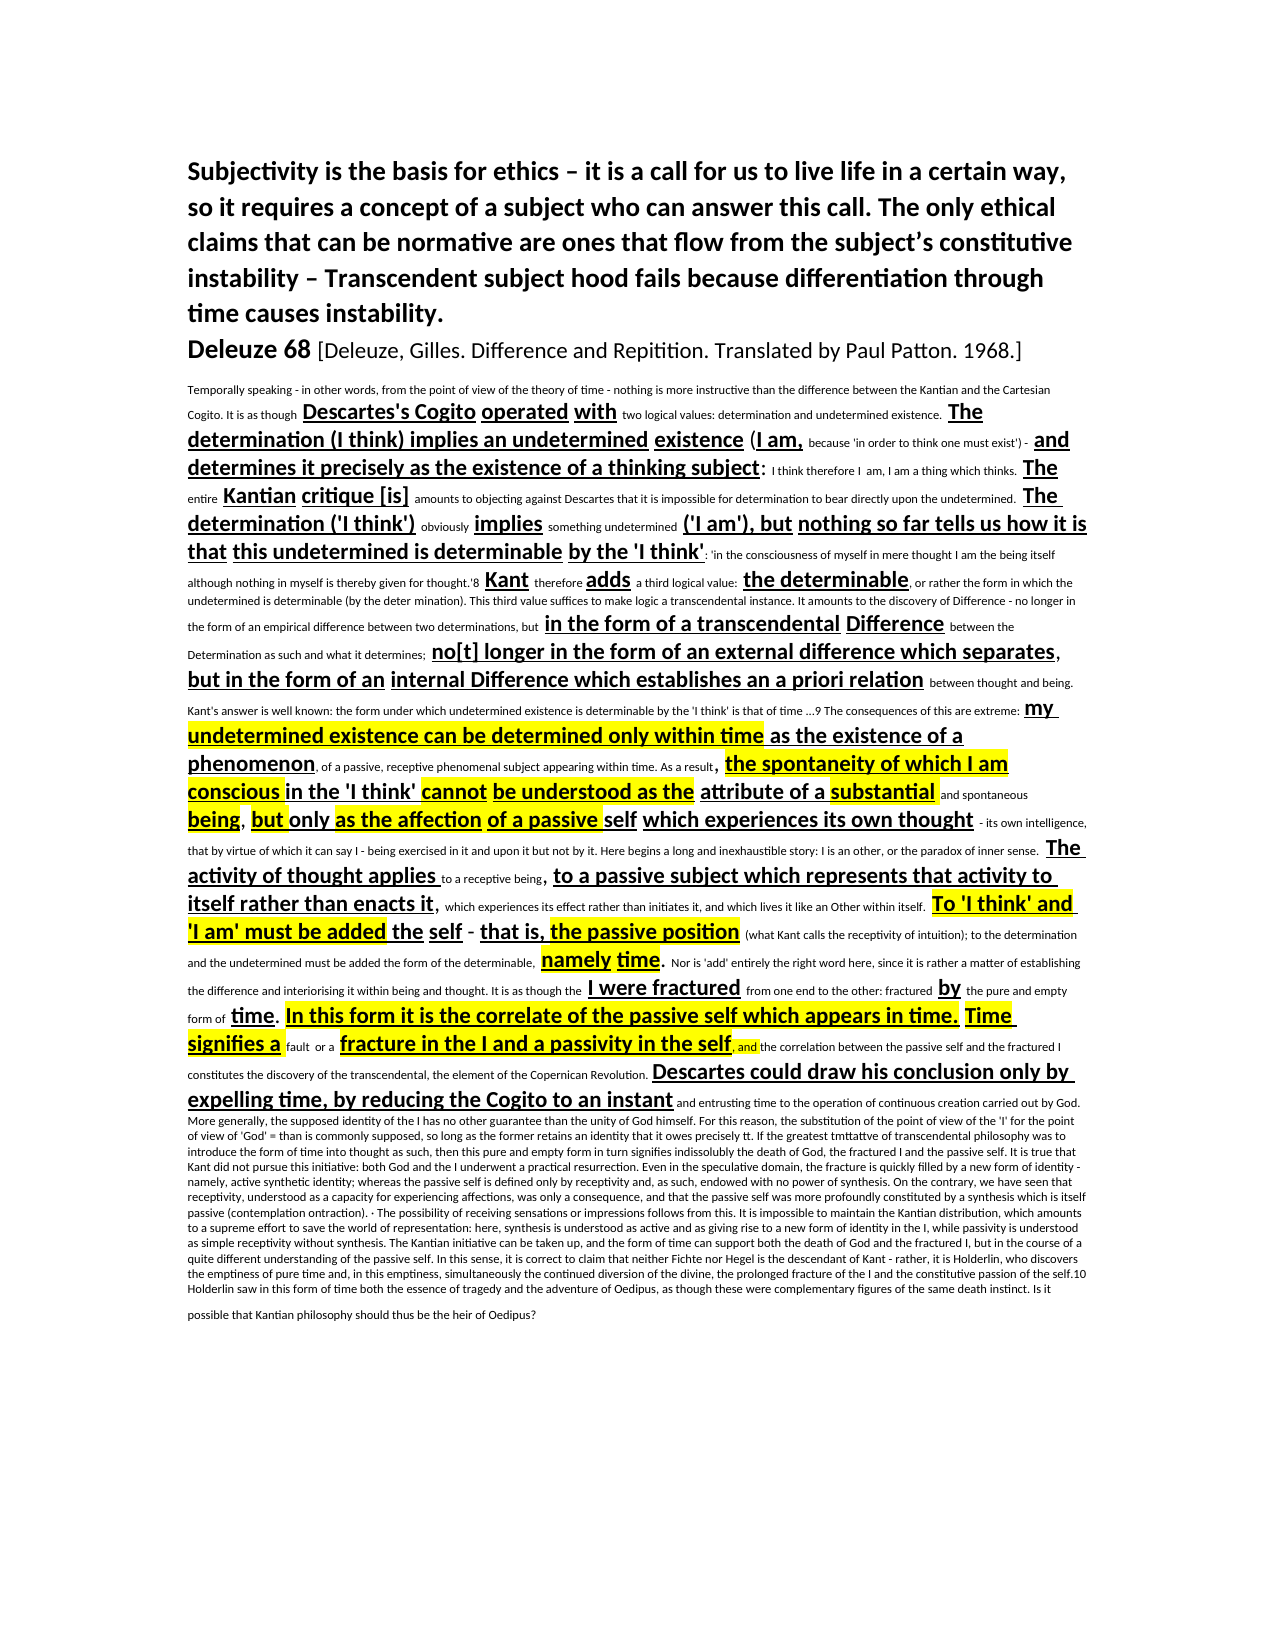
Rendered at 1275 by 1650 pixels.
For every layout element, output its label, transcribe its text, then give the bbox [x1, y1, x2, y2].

text Temporally speaking - in other words, from the point of view of the theory of time - nothing is more instructive than the difference between the Kantian and the Cartesian Cogito. It is as though Descartes's Cogito operated with two logical values: determination and undetermined existence. The determination (I think) implies an undetermined existence (I am, because 'in order to think one must exist') - and determines it precisely as the existence of a thinking subject: I think therefore I am, I am a thing which thinks. The entire Kantian critique [is] amounts to objecting against Descartes that it is impossible for determination to bear directly upon the undetermined. The determination ('I think') obviously implies something undetermined ('I am'), but nothing so far tells us how it is that this undetermined is determinable by the 'I think': 'in the consciousness of myself in mere thought I am the being itself although nothing in myself is thereby given for thought.'8 Kant therefore adds a third logical value: the determinable, or rather the form in which the undetermined is determinable (by the deter mination). This third value suffices to make logic a transcendental instance. It amounts to the discovery of Difference - no longer in the form of an empirical difference between two determinations, but in the form of a transcendental Difference between the Determination as such and what it determines; no[t] longer in the form of an external difference which separates, but in the form of an internal Difference which establishes an a priori relation between thought and being. Kant's answer is well known: the form under which undetermined existence is determinable by the 'I think' is that of time ...9 The consequences of this are extreme: my undetermined existence can be determined only within time as the existence of a phenomenon, of a passive, receptive phenomenal subject appearing within time. As a result, the spontaneity of which I am conscious in the 'I think' cannot be understood as the attribute of a substantial and spontaneous being, but only as the affection of a passive self which experiences its own thought - its own intelligence, that by virtue of which it can say I - being exercised in it and upon it but not by it. Here begins a long and inexhaustible story: I is an other, or the paradox of inner sense. The activity of thought applies to a receptive being, to a passive subject which represents that activity to itself rather than enacts it, which experiences its effect rather than initiates it, and which lives it like an Other within itself. To 'I think' and 'I am' must be added the self - that is, the passive position (what Kant calls the receptivity of intuition); to the determination and the undetermined must be added the form of the determinable, namely time. Nor is 'add' entirely the right word here, since it is rather a matter of establishing the difference and interiorising it within being and thought. It is as though the I were fractured from one end to the other: fractured by the pure and empty form of time. In this form it is the correlate of the passive self which appears in time. Time signifies a fault or a fracture in the I and a passivity in the self, and the correlation between the passive self and the fractured I constitutes the discovery of the transcendental, the element of the Copernican Revolution. Descartes could draw his conclusion only by expelling time, by reducing the Cogito to an instant and entrusting time to the operation of continuous creation carried out by God. More generally, the supposed identity of the I has no other guarantee than the unity of God himself. For this reason, the substitution of the point of view of the 'I' for the point of view of 'God' = than is commonly supposed, so long as the former retains an identity that it owes precisely tt. If the greatest tmttattve of transcendental philosophy was to introduce the form of time into thought as such, then this pure and empty form in turn signifies indissolubly the death of God, the fractured I and the passive self. It is true that Kant did not pursue this initiative: both God and the I underwent a practical resurrection. Even in the speculative domain, the fracture is quickly filled by a new form of identity - namely, active synthetic identity; whereas the passive self is defined only by receptivity and, as such, endowed with no power of synthesis. On the contrary, we have seen that receptivity, understood as a capacity for experiencing affections, was only a consequence, and that the passive self was more profoundly constituted by a synthesis which is itself passive (contemplation ontraction). · The possibility of receiving sensations or impressions follows from this. It is impossible to maintain the Kantian distribution, which amounts to a supreme effort to save the world of representation: here, synthesis is understood as active and as giving rise to a new form of identity in the I, while passivity is understood as simple receptivity without synthesis. The Kantian initiative can be taken up, and the form of time can support both the death of God and the fractured I, but in the course of a quite different understanding of the passive self. In this sense, it is correct to claim that neither Fichte nor Hegel is the descendant of Kant - rather, it is Holderlin, who discovers the emptiness of pure time and, in this emptiness, simultaneously the continued diversion of the divine, the prolonged fracture of the I and the constitutive passion of the self.10 Holderlin saw in this form of time both the essence of tragedy and the adventure of Oedipus, as though these were complementary figures of the same death instinct. Is it possible that Kantian philosophy should thus be the heir of Oedipus? [187, 382, 1087, 1325]
text Deleuze 68 [Deleuze, Gilles. Difference and Repitition. Translated by Paul Patton. 1968.] [187, 332, 1087, 365]
subtitle Subjectivity is the basis for ethics – it is a call for us to live life in a certain way, so it requires a concept of a subject who can answer this call. The only ethical claims that can be normative are ones that flow from the subject’s constitutive instability – Transcendent subject hood fails because differentiation through time causes instability. [187, 154, 1087, 330]
